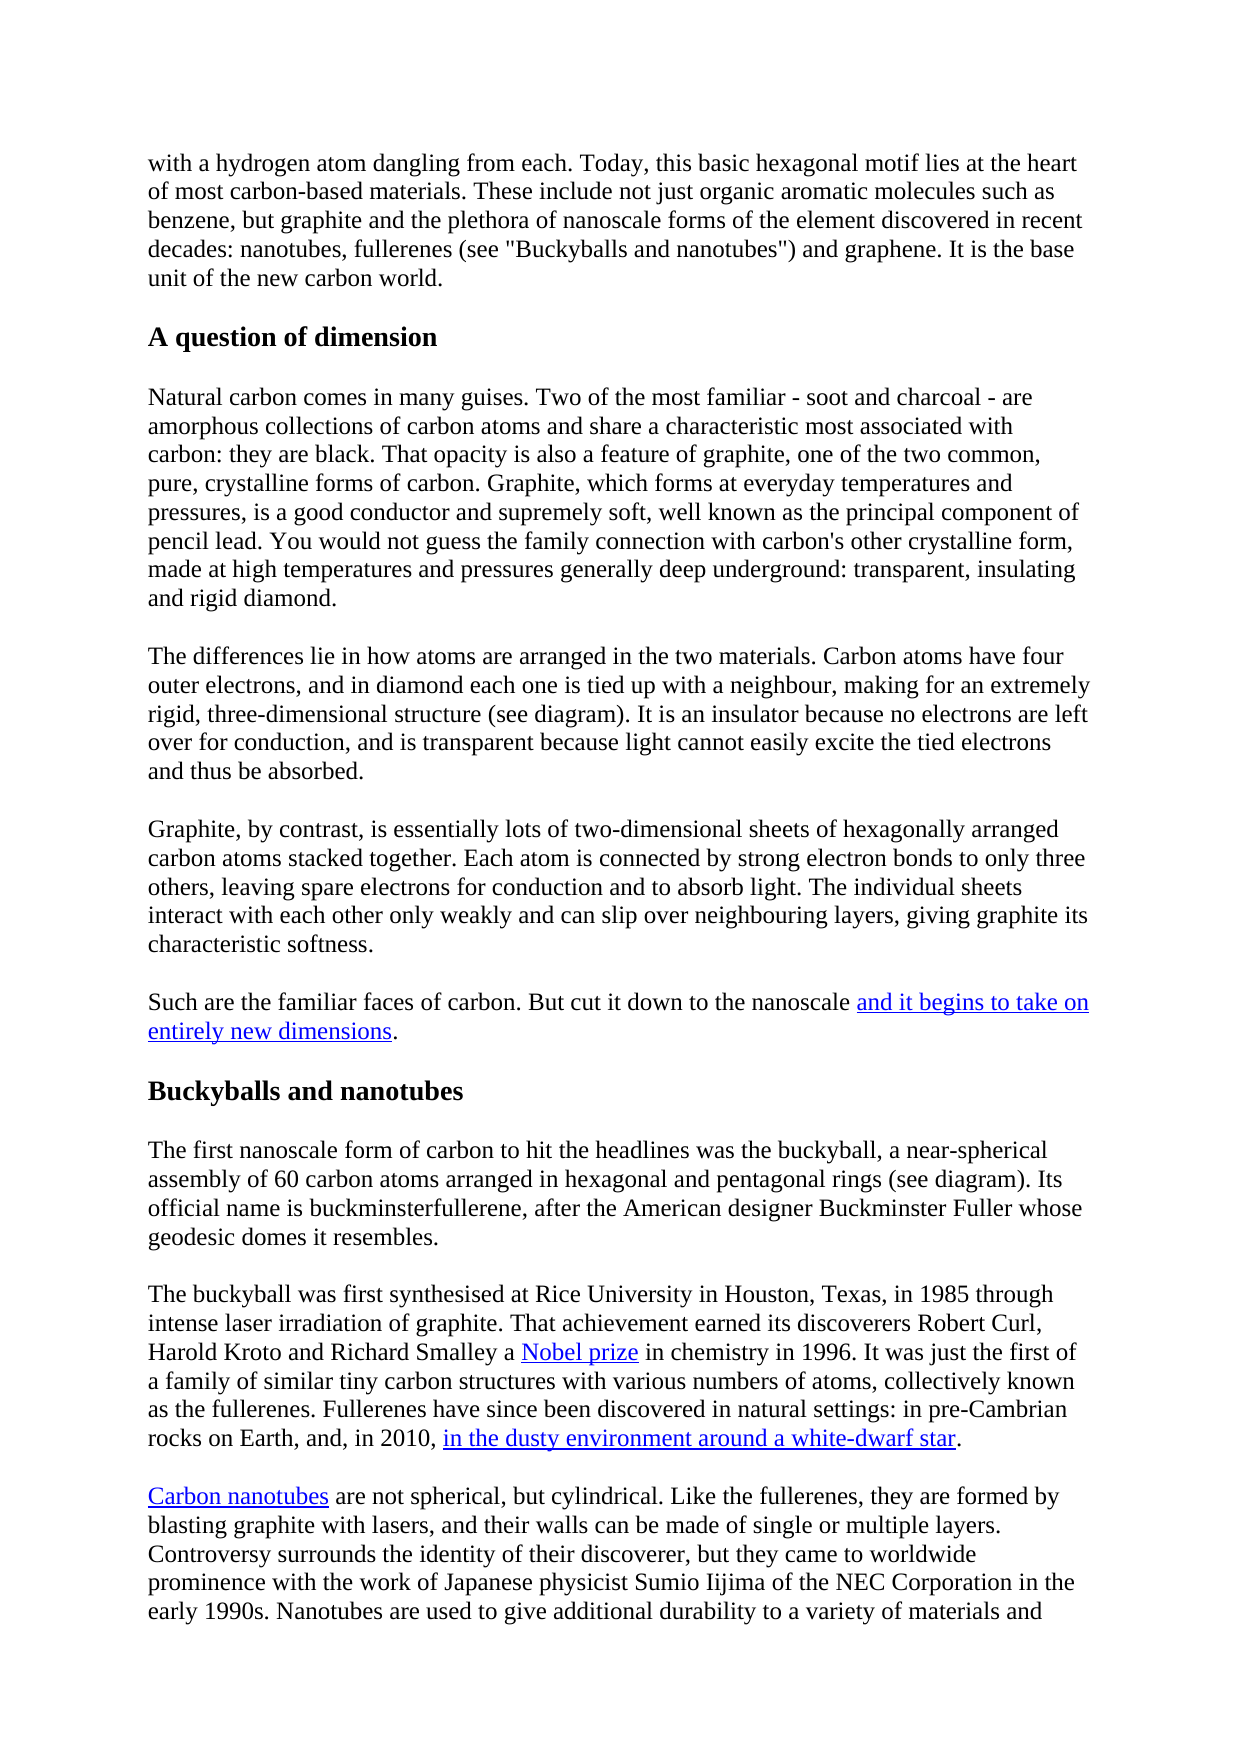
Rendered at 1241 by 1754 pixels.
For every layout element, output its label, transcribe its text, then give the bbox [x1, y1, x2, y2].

text Such are the familiar faces of carbon. But cut it down to the nanoscale and it begins to take on entirely new dimensions. [148, 987, 1093, 1044]
text Buckyballs and nanotubes [148, 1074, 1093, 1106]
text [148, 148, 1093, 291]
text Natural carbon comes in many guises. Two of the most familiar - soot and charcoal - are amorphous collections of carbon atoms and share a characteristic most associated with carbon: they are black. That opacity is also a feature of graphite, one of the two common, pure, crystalline forms of carbon. Graphite, which forms at everyday temperatures and pressures, is a good conductor and supremely soft, well known as the principal component of pencil lead. You would not guess the family connection with carbon's other crystalline form, made at high temperatures and pressures generally deep underground: transparent, insulating and rigid diamond. [148, 382, 1093, 612]
text The first nanoscale form of carbon to hit the headlines was the buckyball, a near-spherical assembly of 60 carbon atoms arranged in hexagonal and pentagonal rings (see diagram). Its official name is buckminsterfullerene, after the American designer Buckminster Fuller whose geodesic domes it resembles. [148, 1135, 1093, 1250]
text A question of dimension [148, 321, 1093, 353]
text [148, 1481, 1093, 1625]
text The buckyball was first synthesised at Rice University in Houston, Texas, in 1985 through intense laser irradiation of graphite. That achievement earned its discoverers Robert Curl, Harold Kroto and Richard Smalley a Nobel prize in chemistry in 1996. It was just the first of a family of similar tiny carbon structures with various numbers of atoms, collectively known as the fullerenes. Fullerenes have since been discovered in natural settings: in pre-Cambrian rocks on Earth, and, in 2010, in the dusty environment around a white-dwarf star. [148, 1279, 1093, 1452]
text Graphite, by contrast, is essentially lots of two-dimensional sheets of hexagonally arranged carbon atoms stacked together. Each atom is connected by strong electron bonds to only three others, leaving spare electrons for conduction and to absorb light. The individual sheets interact with each other only weakly and can slip over neighbouring layers, giving graphite its characteristic softness. [148, 814, 1093, 958]
text The differences lie in how atoms are arranged in the two materials. Carbon atoms have four outer electrons, and in diamond each one is tied up with a neighbour, making for an extremely rigid, three-dimensional structure (see diagram). It is an insulator because no electrons are left over for conduction, and is transparent because light cannot easily excite the tied electrons and thus be absorbed. [148, 641, 1093, 785]
